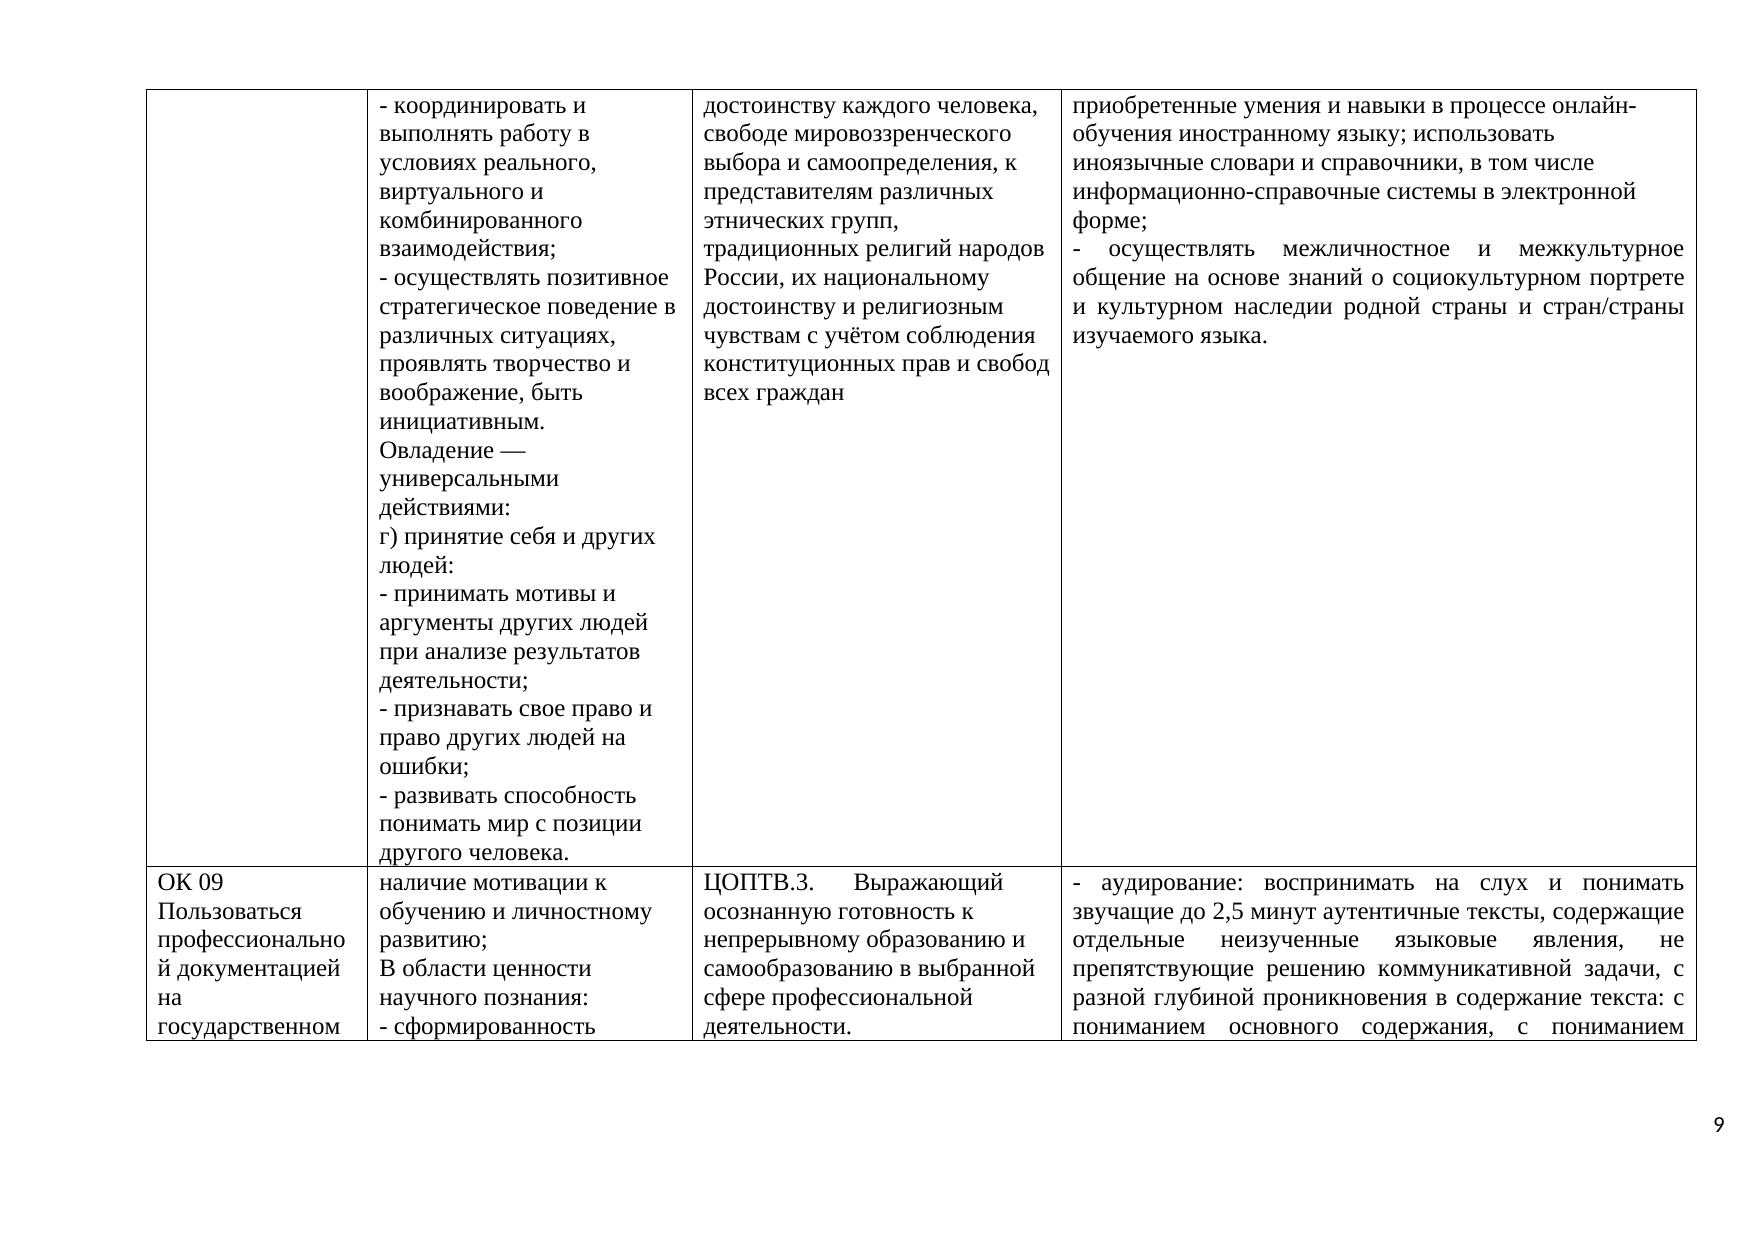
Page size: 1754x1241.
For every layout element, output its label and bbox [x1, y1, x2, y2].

table_cell [147, 867, 367, 1039]
table_cell [693, 867, 1061, 1039]
table_cell [693, 90, 1061, 866]
table_cell [368, 90, 692, 866]
table_cell [1062, 90, 1696, 866]
table_cell [1062, 867, 1696, 1039]
table_cell [147, 90, 367, 866]
table_cell [368, 867, 692, 1039]
